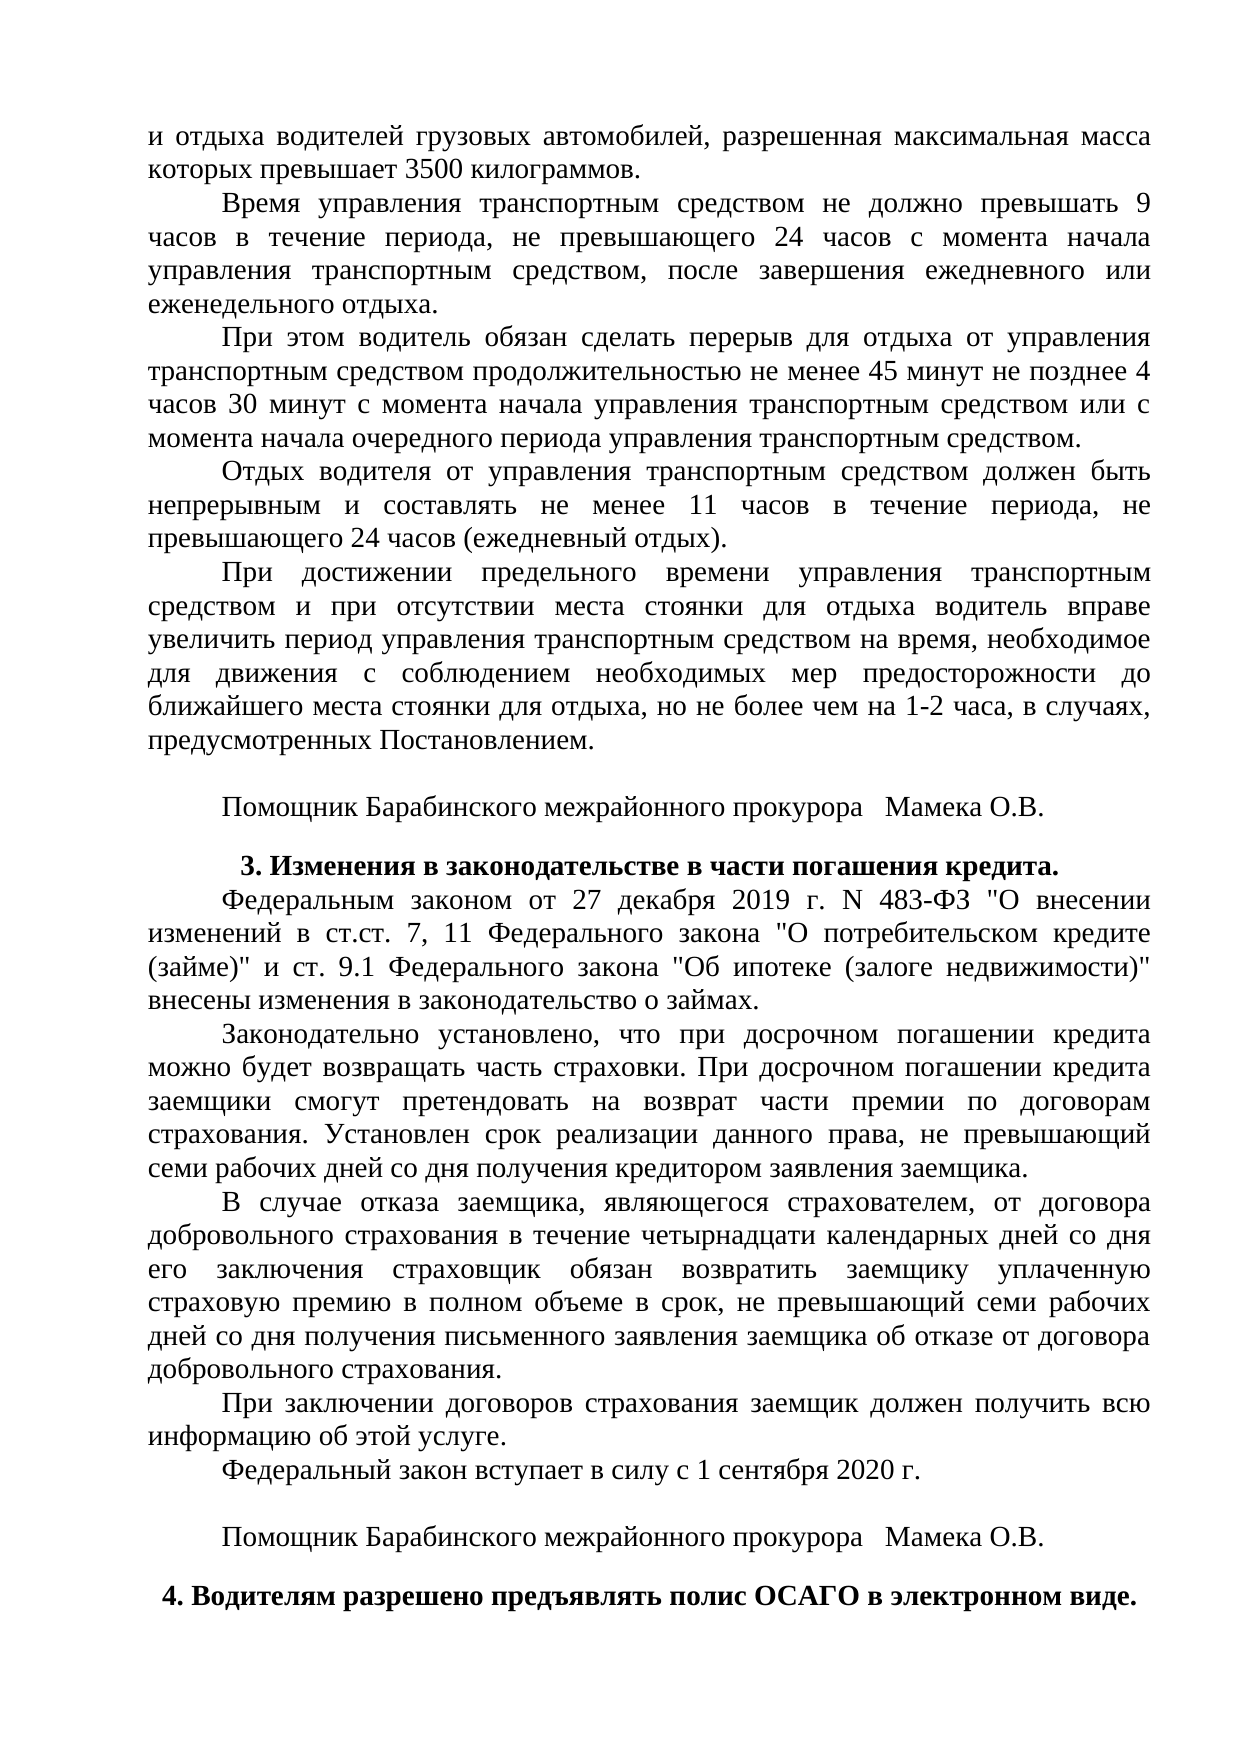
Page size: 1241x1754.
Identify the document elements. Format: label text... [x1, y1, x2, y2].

text При достижении предельного времени управления транспортным средством и при отсутствии места стоянки для отдыха водитель вправе увеличить период управления транспортным средством на время, необходимое для движения с соблюдением необходимых мер предосторожности до ближайшего места стоянки для отдыха, но не более чем на 1-2 часа, в случаях, предусмотренных Постановлением. [148, 554, 1152, 755]
text Федеральным законом от 27 декабря 2019 г. N 483-ФЗ "О внесении изменений в ст.ст. 7, 11 Федерального закона "О потребительском кредите (займе)" и ст. 9.1 Федерального закона "Об ипотеке (залоге недвижимости)" внесены изменения в законодательство о займах. [148, 882, 1152, 1016]
text 3. Изменения в законодательстве в части погашения кредита. [148, 848, 1152, 882]
text При заключении договоров страхования заемщик должен получить всю информацию об этой услуге. [148, 1385, 1152, 1452]
text При этом водитель обязан сделать перерыв для отдыха от управления транспортным средством продолжительностью не менее 45 минут не позднее 4 часов 30 минут с момента начала управления транспортным средством или с момента начала очередного периода управления транспортным средством. [148, 319, 1152, 453]
text Федеральный закон вступает в силу с 1 сентября 2020 г. [148, 1452, 1152, 1486]
text Помощник Барабинского межрайонного прокурора Мамека О.В. [148, 789, 1152, 822]
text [148, 118, 1152, 185]
text Помощник Барабинского межрайонного прокурора Мамека О.В. [148, 1519, 1152, 1553]
subtitle 4. Водителям разрешено предъявлять полис ОСАГО в электронном виде. [148, 1578, 1152, 1612]
text Время управления транспортным средством не должно превышать 9 часов в течение периода, не превышающего 24 часов с момента начала управления транспортным средством, после завершения ежедневного или еженедельного отдыха. [148, 185, 1152, 319]
text Отдых водителя от управления транспортным средством должен быть непрерывным и составлять не менее 11 часов в течение периода, не превышающего 24 часов (ежедневный отдых). [148, 453, 1152, 554]
text В случае отказа заемщика, являющегося страхователем, от договора добровольного страхования в течение четырнадцати календарных дней со дня его заключения страховщик обязан возвратить заемщику уплаченную страховую премию в полном объеме в срок, не превышающий семи рабочих дней со дня получения письменного заявления заемщика об отказе от договора добровольного страхования. [148, 1184, 1152, 1385]
text Законодательно установлено, что при досрочном погашении кредита можно будет возвращать часть страховки. При досрочном погашении кредита заемщики смогут претендовать на возврат части премии по договорам страхования. Установлен срок реализации данного права, не превышающий семи рабочих дней со дня получения кредитором заявления заемщика. [148, 1016, 1152, 1184]
